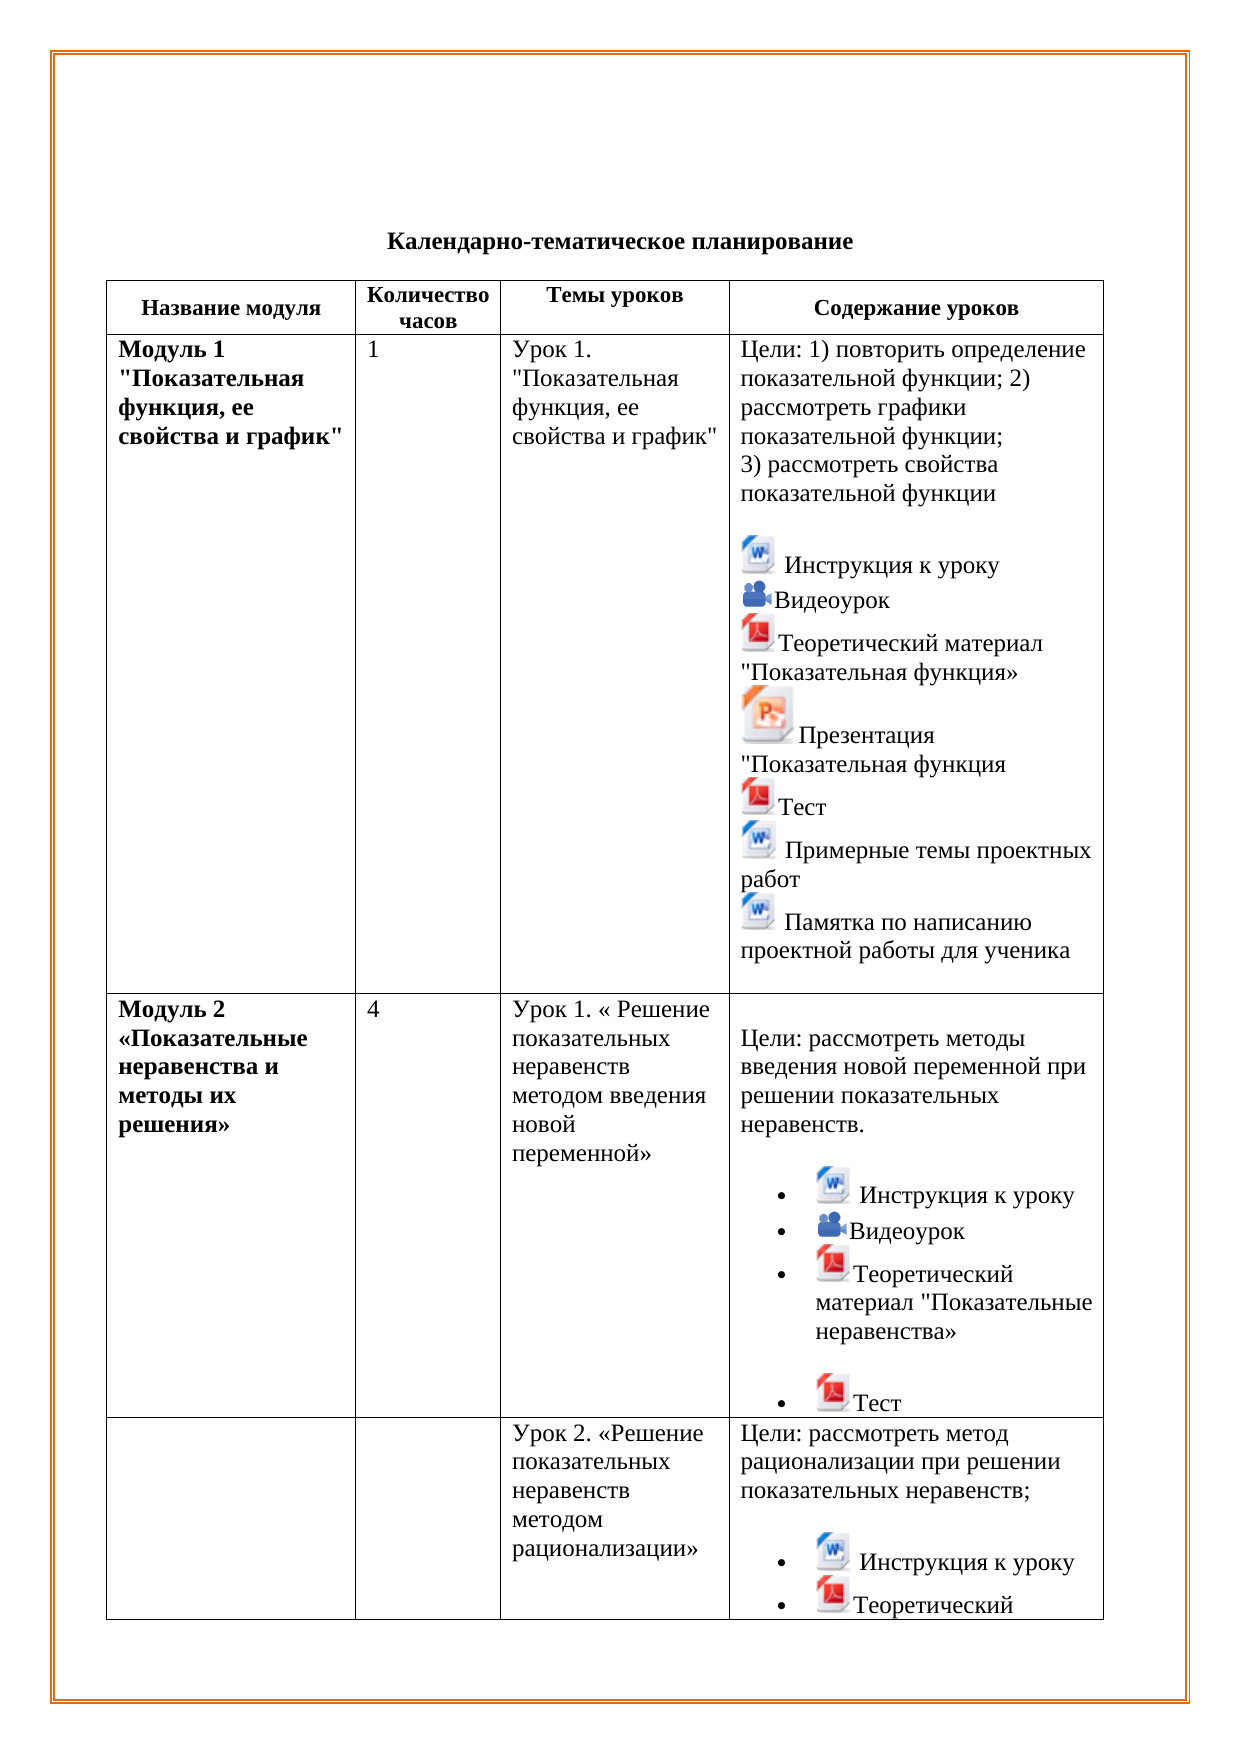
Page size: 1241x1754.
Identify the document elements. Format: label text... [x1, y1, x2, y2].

table_header Содержание уроков [730, 281, 1103, 333]
table_cell [107, 1418, 355, 1618]
table_cell Цели: рассмотреть методы введения новой переменной при решении показательных неравенств. Инструкция к уроку Видеоурок Теоретический материал "Показательные неравенства» Тест [730, 994, 1103, 1417]
table_cell Модуль 1 "Показательная функция, ее свойства и график" [107, 335, 355, 993]
picture [740, 685, 799, 744]
table_cell Цели: 1) повторить определение показательной функции; 2) рассмотреть графики показательной функции; 3) рассмотреть свойства показательной функции Инструкция к уроку Видеоурок Теоретический материал "Показательная функция» Презентация "Показательная функция Тест Примерные темы проектных работ Памятка по написанию проектной работы для ученика [730, 335, 1103, 993]
picture [815, 1373, 853, 1412]
table_cell 4 [356, 994, 500, 1417]
table_header Название модуля [107, 281, 355, 333]
text Календарно-тематическое планирование [118, 226, 1122, 254]
picture [815, 1532, 853, 1571]
picture [740, 820, 779, 859]
picture [815, 1244, 853, 1282]
table_header Количество часов [356, 281, 500, 333]
picture [740, 578, 774, 609]
table_cell 1 [356, 335, 500, 993]
picture [815, 1209, 849, 1239]
table_header Темы уроков [501, 281, 729, 333]
picture [740, 777, 778, 815]
picture [740, 892, 778, 930]
table_cell Модуль 2 «Показательные неравенства и методы их решения» [107, 994, 355, 1417]
table_cell [356, 1418, 500, 1618]
picture [815, 1166, 853, 1204]
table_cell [730, 1418, 1103, 1618]
picture [740, 535, 778, 574]
table_cell Урок 1. "Показательная функция, ее свойства и график" [501, 335, 729, 993]
picture [740, 613, 778, 652]
table_cell Урок 1. « Решение показательных неравенств методом введения новой переменной» [501, 994, 729, 1417]
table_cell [501, 1418, 729, 1618]
picture [815, 1575, 853, 1613]
